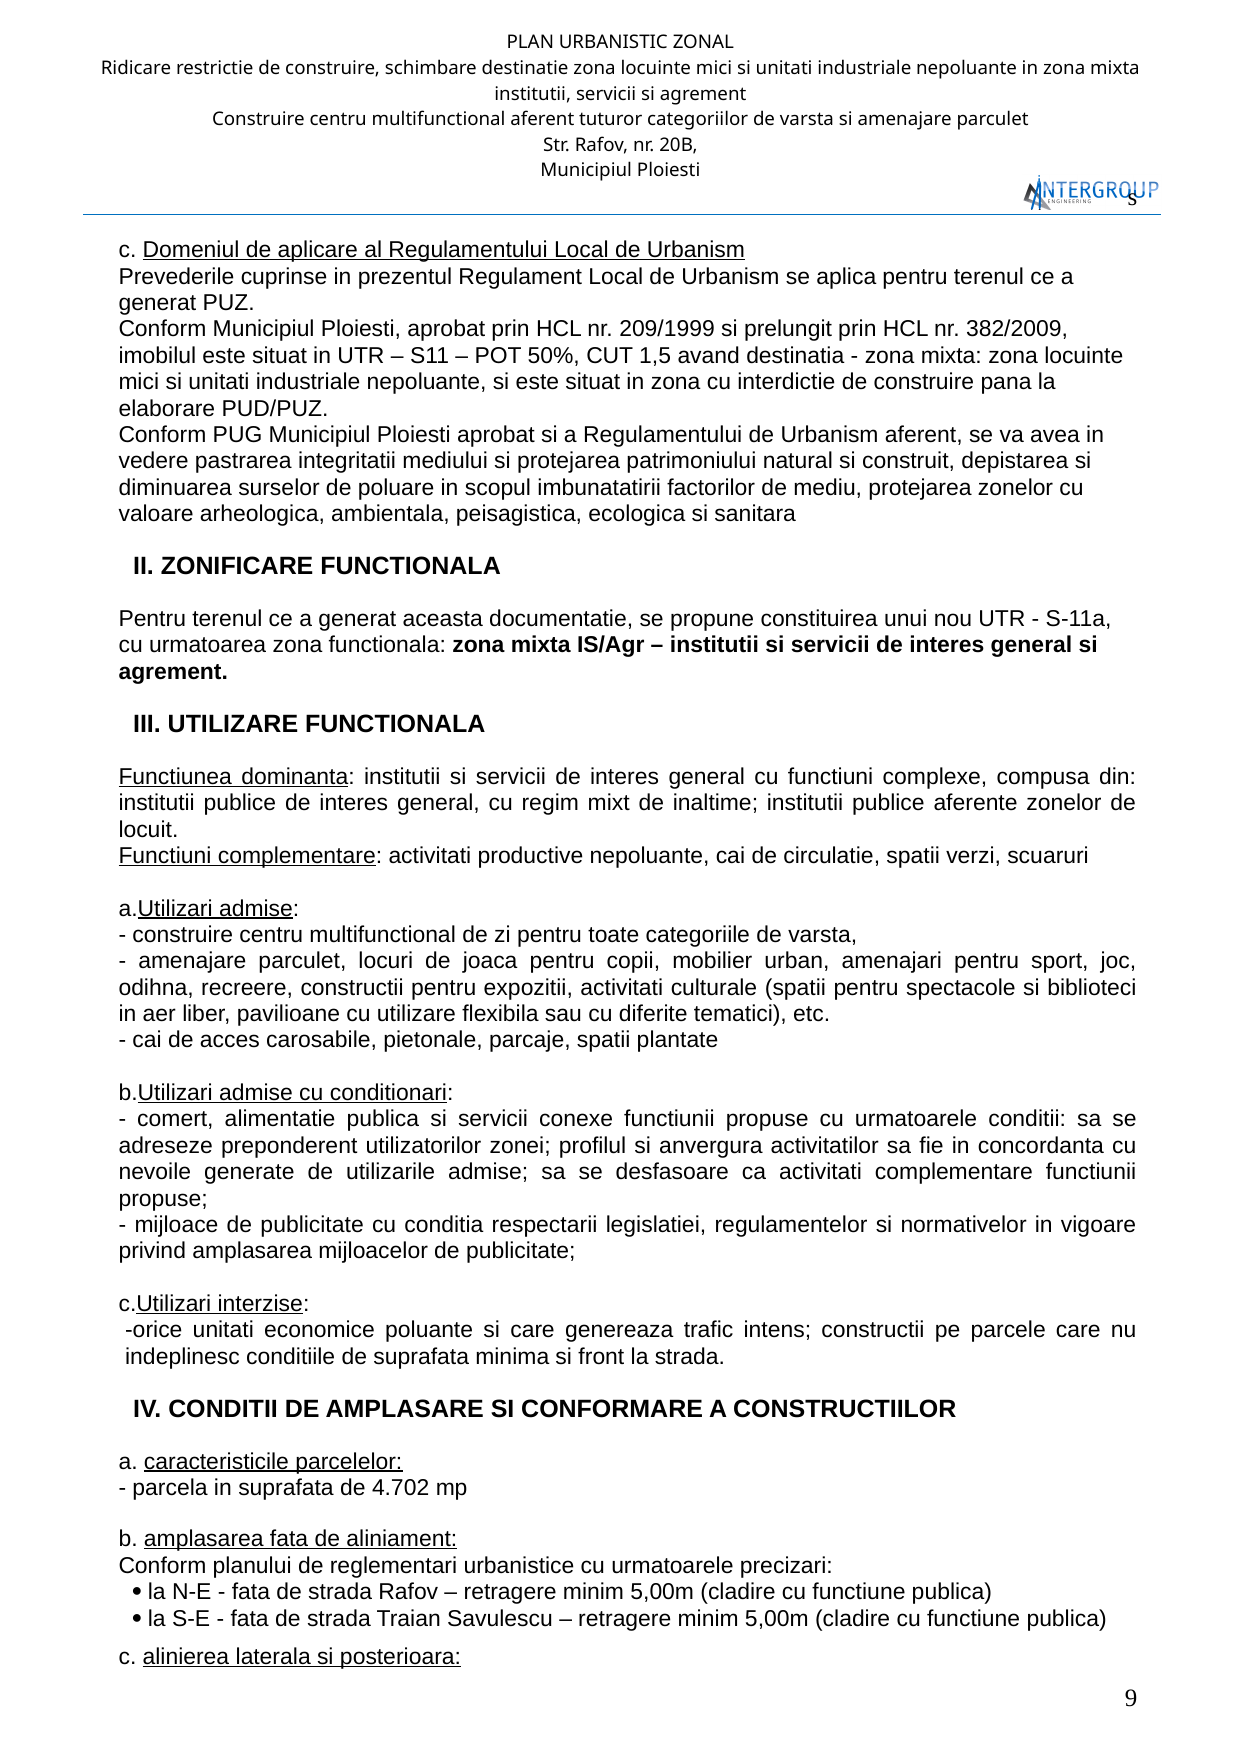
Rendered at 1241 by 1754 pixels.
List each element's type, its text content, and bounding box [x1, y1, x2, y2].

text IV. CONDITII DE AMPLASARE SI CONFORMARE A CONSTRUCTIILOR [133, 1394, 1137, 1423]
text - parcela in suprafata de 4.702 mp [118, 1474, 1137, 1500]
text Conform Municipiul Ploiesti, aprobat prin HCL nr. 209/1999 si prelungit prin HCL nr. 382/2009, imobilul este situat in UTR – S11 – POT 50%, CUT 1,5 avand destinatia - zona mixta: zona locuinte mici si unitati industriale nepoluante, si este situat in zona cu interdictie de construire pana la elaborare PUD/PUZ. [118, 315, 1137, 421]
text b. amplasarea fata de aliniament: [118, 1525, 1137, 1552]
text b.Utilizari admise cu conditionari: [74, 1079, 1137, 1105]
text - mijloace de publicitate cu conditia respectarii legislatiei, regulamentelor si normativelor in vigoare privind amplasarea mijloacelor de publicitate; [118, 1211, 1137, 1263]
text Conform planului de reglementari urbanistice cu urmatoarele precizari: [118, 1552, 1137, 1578]
text -orice unitati economice poluante si care genereaza trafic intens; constructii pe parcele care nu indeplinesc conditiile de suprafata minima si front la strada. [125, 1316, 1137, 1369]
picture [1022, 174, 1162, 210]
text - cai de acces carosabile, pietonale, parcaje, spatii plantate [118, 1026, 1137, 1053]
text - comert, alimentatie publica si servicii conexe functiunii propuse cu urmatoarele conditii: sa se adreseze preponderent utilizatorilor zonei; profilul si anvergura activitatilor sa fie in concordanta cu nevoile generate de utilizarile admise; sa se desfasoare ca activitati complementare functiunii propuse; [118, 1105, 1137, 1211]
text Conform PUG Municipiul Ploiesti aprobat si a Regulamentului de Urbanism aferent, se va avea in vedere pastrarea integritatii mediului si protejarea patrimoniului natural si construit, depistarea si [118, 421, 1137, 473]
text Functiunea dominanta: institutii si servicii de interes general cu functiuni complexe, compusa din: institutii publice de interes general, cu regim mixt de inaltime; institutii publice aferente zonelor de locuit. [118, 763, 1137, 842]
text a.Utilizari admise: [74, 894, 1137, 921]
text c. alinierea laterala si posterioara: [118, 1643, 1137, 1670]
text III. UTILIZARE FUNCTIONALA [133, 709, 1137, 738]
text - construire centru multifunctional de zi pentru toate categoriile de varsta, [118, 921, 1137, 947]
text Pentru terenul ce a generat aceasta documentatie, se propune constituirea unui nou UTR - S-11a, cu urmatoarea zona functionala: zona mixta IS/Agr – institutii si servicii de interes general si agrement. [118, 605, 1137, 684]
text Functiuni complementare: activitati productive nepoluante, cai de circulatie, spatii verzi, scuaruri [118, 842, 1137, 868]
text a. caracteristicile parcelelor: [118, 1448, 1137, 1474]
text c. Domeniul de aplicare al Regulamentului Local de Urbanism [118, 236, 1137, 263]
text - amenajare parculet, locuri de joaca pentru copii, mobilier urban, amenajari pentru sport, joc, odihna, recreere, constructii pentru expozitii, activitati culturale (spatii pentru spectacole si biblioteci in aer liber, pavilioane cu utilizare flexibila sau cu diferite tematici), etc. [118, 947, 1137, 1026]
text II. ZONIFICARE FUNCTIONALA [133, 551, 1137, 580]
list la N-E - fata de strada Rafov – retragere minim 5,00m (cladire cu functiune publica) [133, 1578, 1137, 1604]
text c.Utilizari interzise: [74, 1290, 1137, 1316]
text diminuarea surselor de poluare in scopul imbunatatirii factorilor de mediu, protejarea zonelor cu valoare arheologica, ambientala, peisagistica, ecologica si sanitara [118, 473, 1137, 526]
text Prevederile cuprinse in prezentul Regulament Local de Urbanism se aplica pentru terenul ce a generat PUZ. [118, 263, 1137, 315]
list la S-E - fata de strada Traian Savulescu – retragere minim 5,00m (cladire cu functiune publica) [133, 1604, 1137, 1631]
